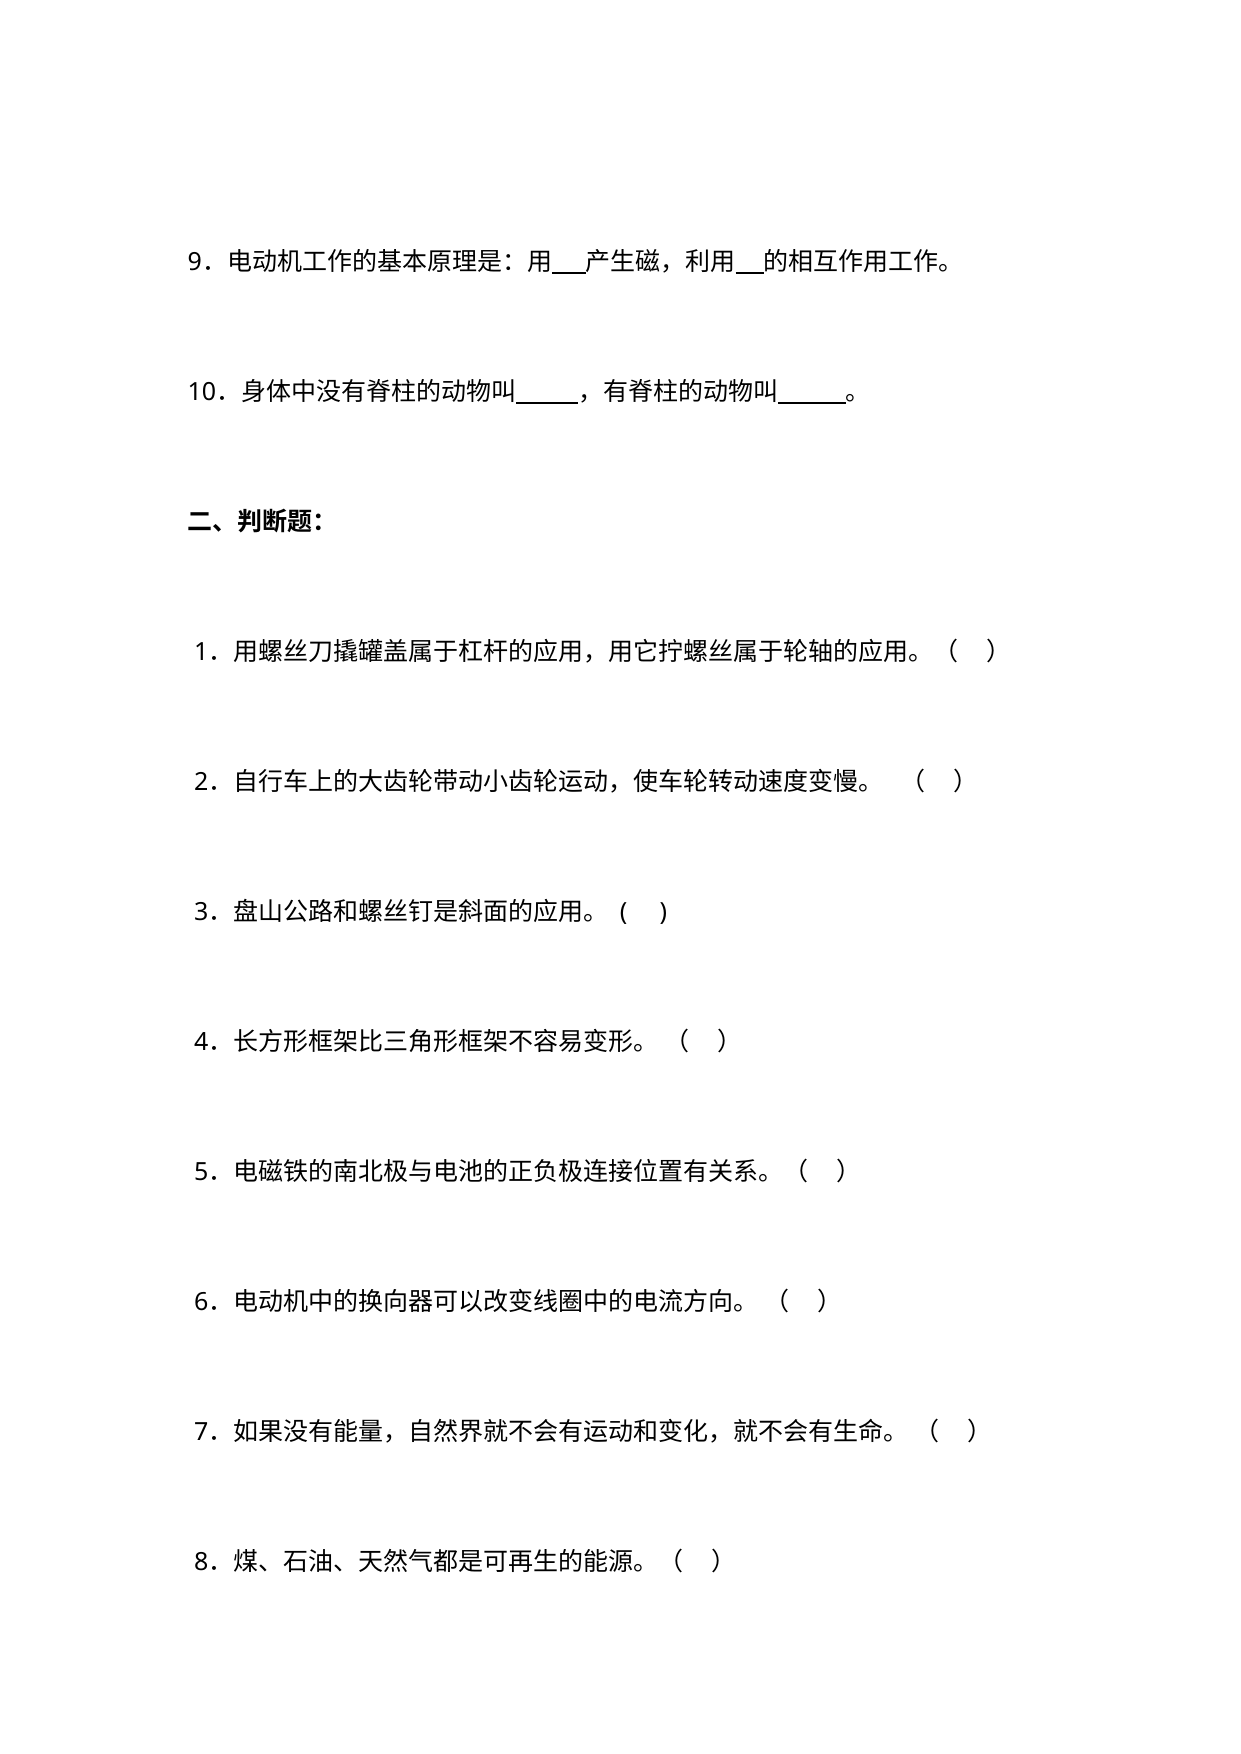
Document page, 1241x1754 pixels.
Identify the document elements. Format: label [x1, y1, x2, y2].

text [187, 162, 1053, 1592]
